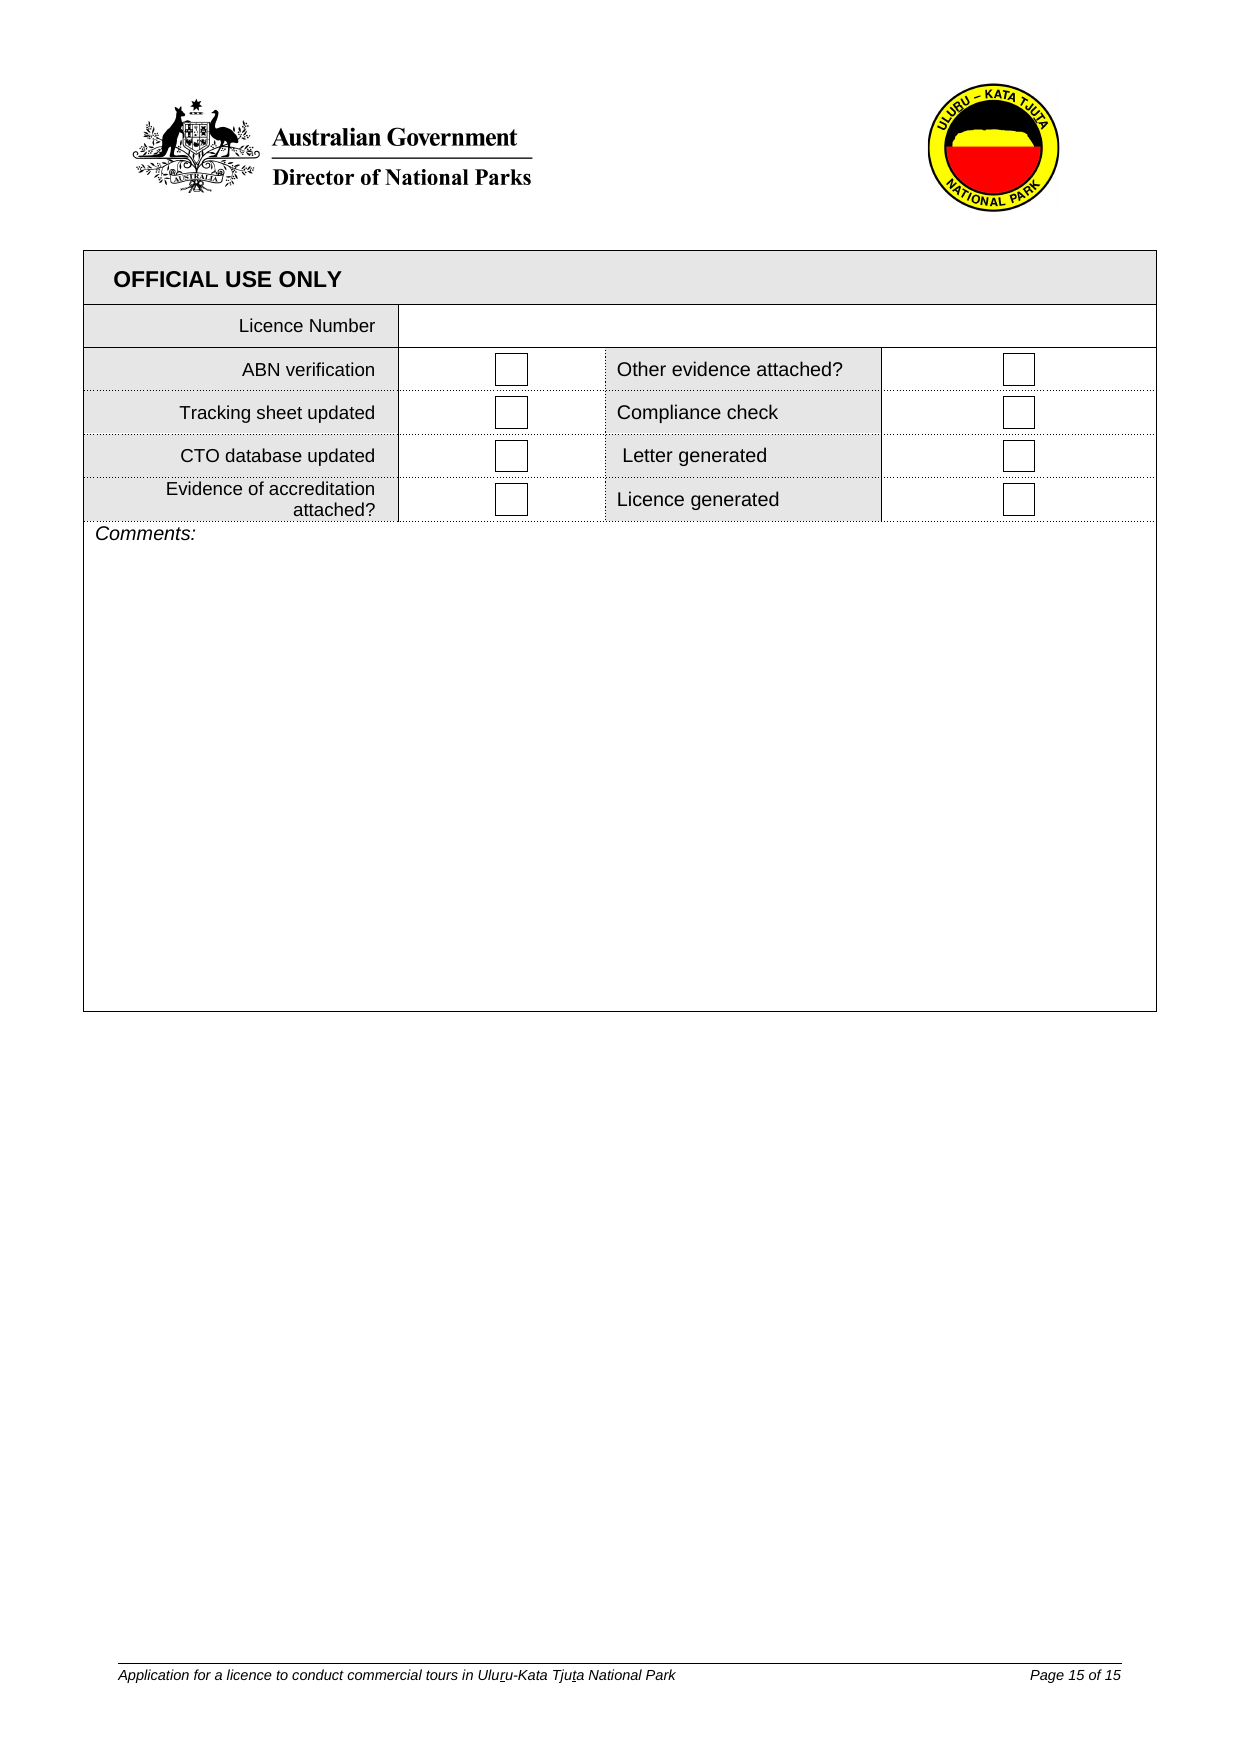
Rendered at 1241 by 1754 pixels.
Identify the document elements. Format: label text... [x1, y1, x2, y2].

table_cell Licence generated [605, 477, 881, 521]
table_cell CTO database updated [84, 434, 398, 477]
table_cell Licence Number [84, 305, 398, 347]
table_cell Evidence of accreditation attached? [84, 477, 398, 521]
picture [118, 85, 559, 212]
table_cell Compliance check [605, 390, 881, 433]
table_cell [882, 348, 1156, 390]
table_cell Other evidence attached? [605, 348, 881, 390]
table_cell ABN verification [84, 348, 398, 390]
table_cell [399, 434, 605, 477]
table_cell [882, 390, 1156, 433]
table_cell [399, 477, 605, 521]
table_cell [399, 390, 605, 433]
table_cell Tracking sheet updated [84, 390, 398, 433]
table_header OFFICIAL USE ONLY [84, 251, 1156, 304]
table_cell [882, 434, 1156, 477]
picture [927, 83, 1060, 212]
table_cell Comments: [84, 521, 1156, 1011]
table_cell Letter generated [605, 434, 881, 477]
table_cell [399, 305, 1156, 347]
table_cell [399, 348, 605, 390]
table_cell [882, 477, 1156, 521]
